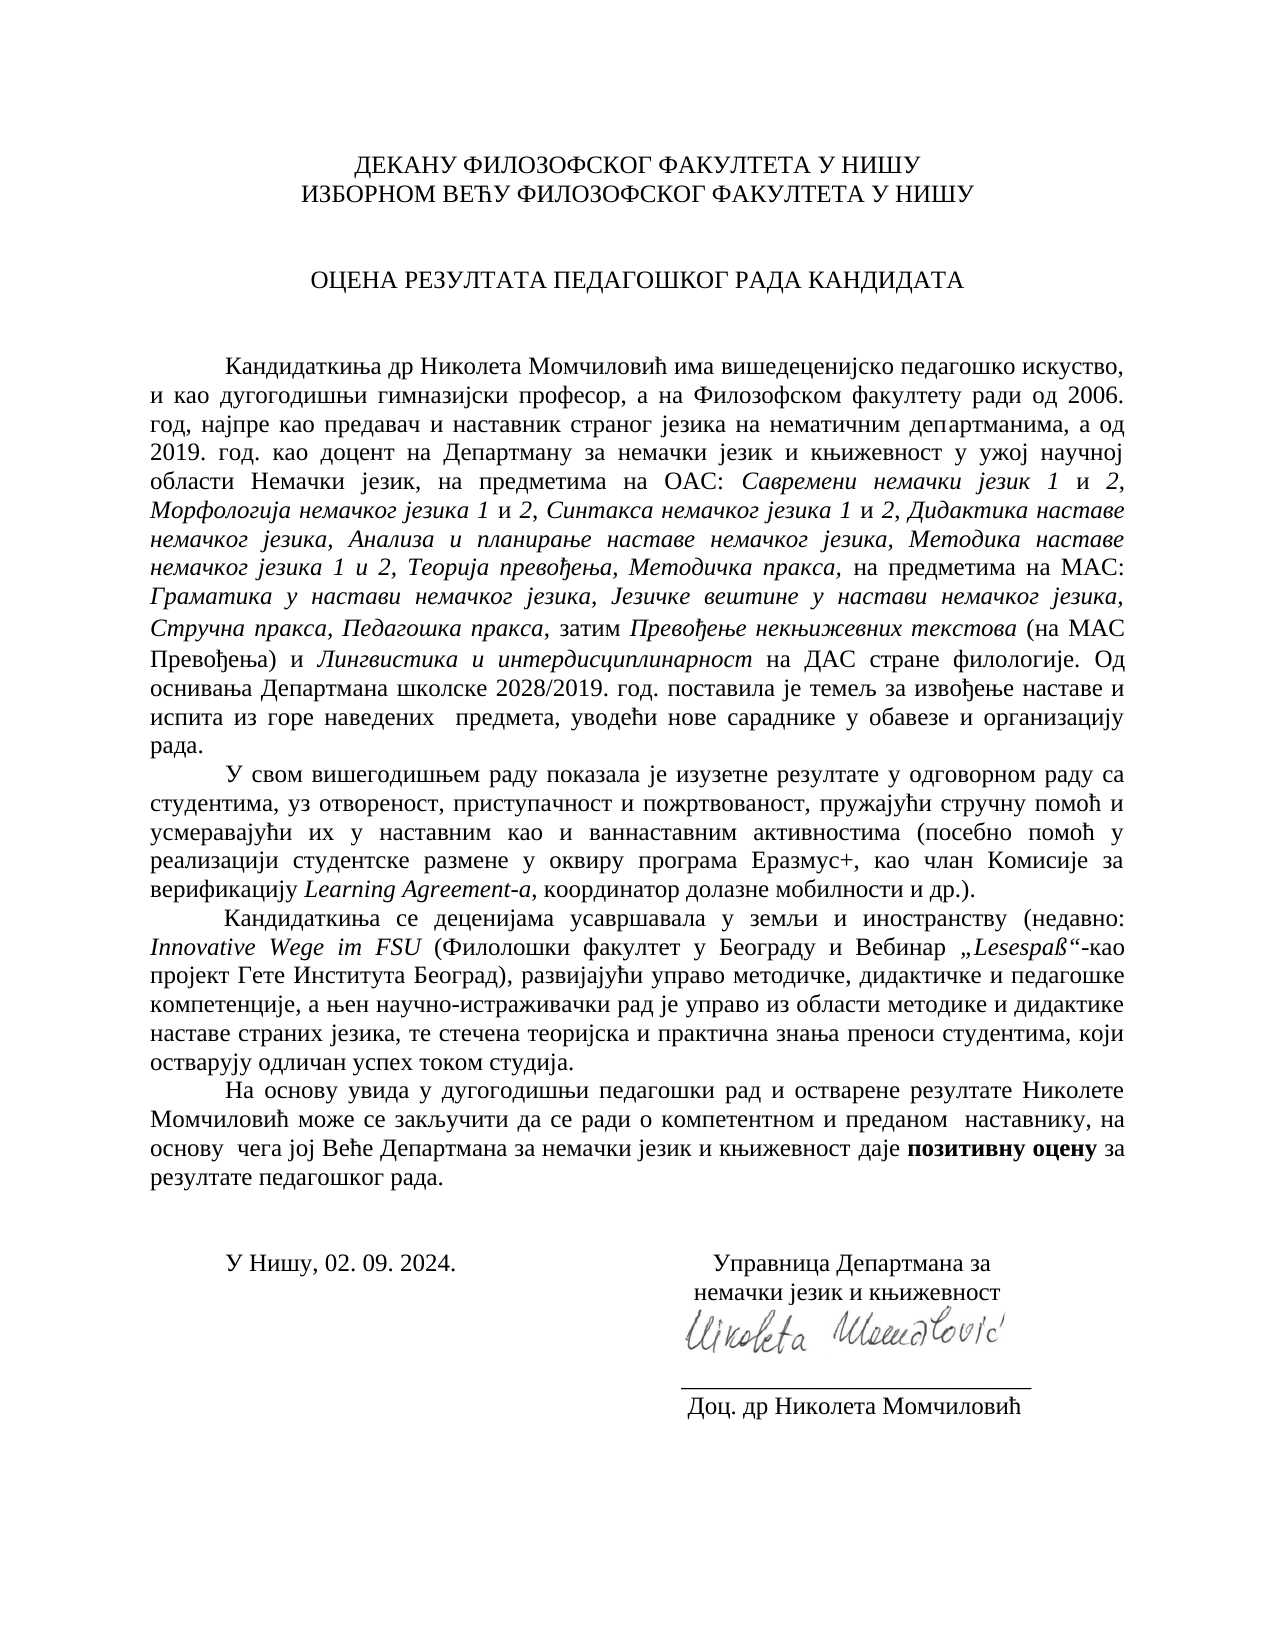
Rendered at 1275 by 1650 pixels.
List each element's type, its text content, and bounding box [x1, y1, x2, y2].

text ДЕКАНУ ФИЛОЗОФСКОГ ФАКУЛТЕТА У НИШУ [150, 150, 1125, 179]
text У Нишу, 02. 09. 2024. Управница Департмана за [150, 1248, 1125, 1277]
text Кандидаткиња др Николета Момчиловић има вишедеценијско педагошко искуство, и као дугогодишњи гимназијски професор, а на Филозофском факултету ради од 2006. год, најпре као предавач и наставник страног језика на нематичним депaртманима, а од 2019. год. као доцент на Департману за немачки језик и књижевност у ужој научној области Немачки језик, на предметима на ОАС: Савремени немачки језик 1 и 2, Морфологија немачког језика 1 и 2, Синтакса немачког језика 1 и 2, Дидактика наставе немачког језика, Анализа и планирање наставе немачког језика, Методика наставе немачког језика 1 и 2, Теорија превођења, Методичка пракса, на предметима на МАС: Граматика у настави немачког језика, Језичке вештине у настави немачког језика, Стручна пракса, Педагошка пракса, затим Превођење некњижевних текстова (на МАС Превођења) и Лингвистика и интердисциплинарност на ДАС стране филологије. Од оснивања Департмана школске 2028/2019. год. поставила је темељ за извођење наставе и испита из горе наведених предмета, уводећи нове сараднике у обавезе и организацију рада. [150, 351, 1125, 759]
text Доц. др Николета Момчиловић [150, 1391, 1125, 1420]
text У свом вишегодишњем раду показала је изузетне резултате у одговорном раду са студентима, уз отвореност, приступачност и пожртвованост, пружајући стручну помоћ и усмеравајући их у наставним као и ваннаставним активностима (посебно помоћ у реализацији студентске размене у оквиру програма Еразмус+, као члан Комисије за верификацију Learning Agrеement-а, координатор долазне мобилности и др.). [150, 759, 1125, 903]
picture [685, 1305, 1005, 1358]
subtitle ОЦЕНА РЕЗУЛТАТА ПЕДАГОШКОГ РАДА КАНДИДАТА [150, 265, 1125, 294]
text ____________________________ [224, 1363, 1125, 1391]
text На основу увида у дугогодишњи педагошки рад и остварене резултате Николете Момчиловић може се закључити да се ради о компетентном и преданом наставнику, на основу чега јој Веће Департмана за немачки језик и књижевност даје позитивну оцену за резултате педагошког рада. [150, 1075, 1125, 1190]
text немачки језик и књижевност [224, 1277, 1125, 1363]
text Кандидаткиња се деценијама усавршавала у земљи и иностранству (недавно: Innovative Wege im FSU (Филолошки факултет у Београду и Вебинар „Lesespaß“-као пројект Гете Института Београд), развијајући управо методичке, дидактичке и педагошке компетенције, а њен научно-истраживачки рад је управо из области методике и дидактике наставе страних језика, те стечена теоријска и практична знања преноси студентима, који остварују одличан успех током студија. [150, 903, 1125, 1075]
text ИЗБОРНОМ ВЕЋУ ФИЛОЗОФСКОГ ФАКУЛТЕТА У НИШУ [150, 179, 1125, 207]
